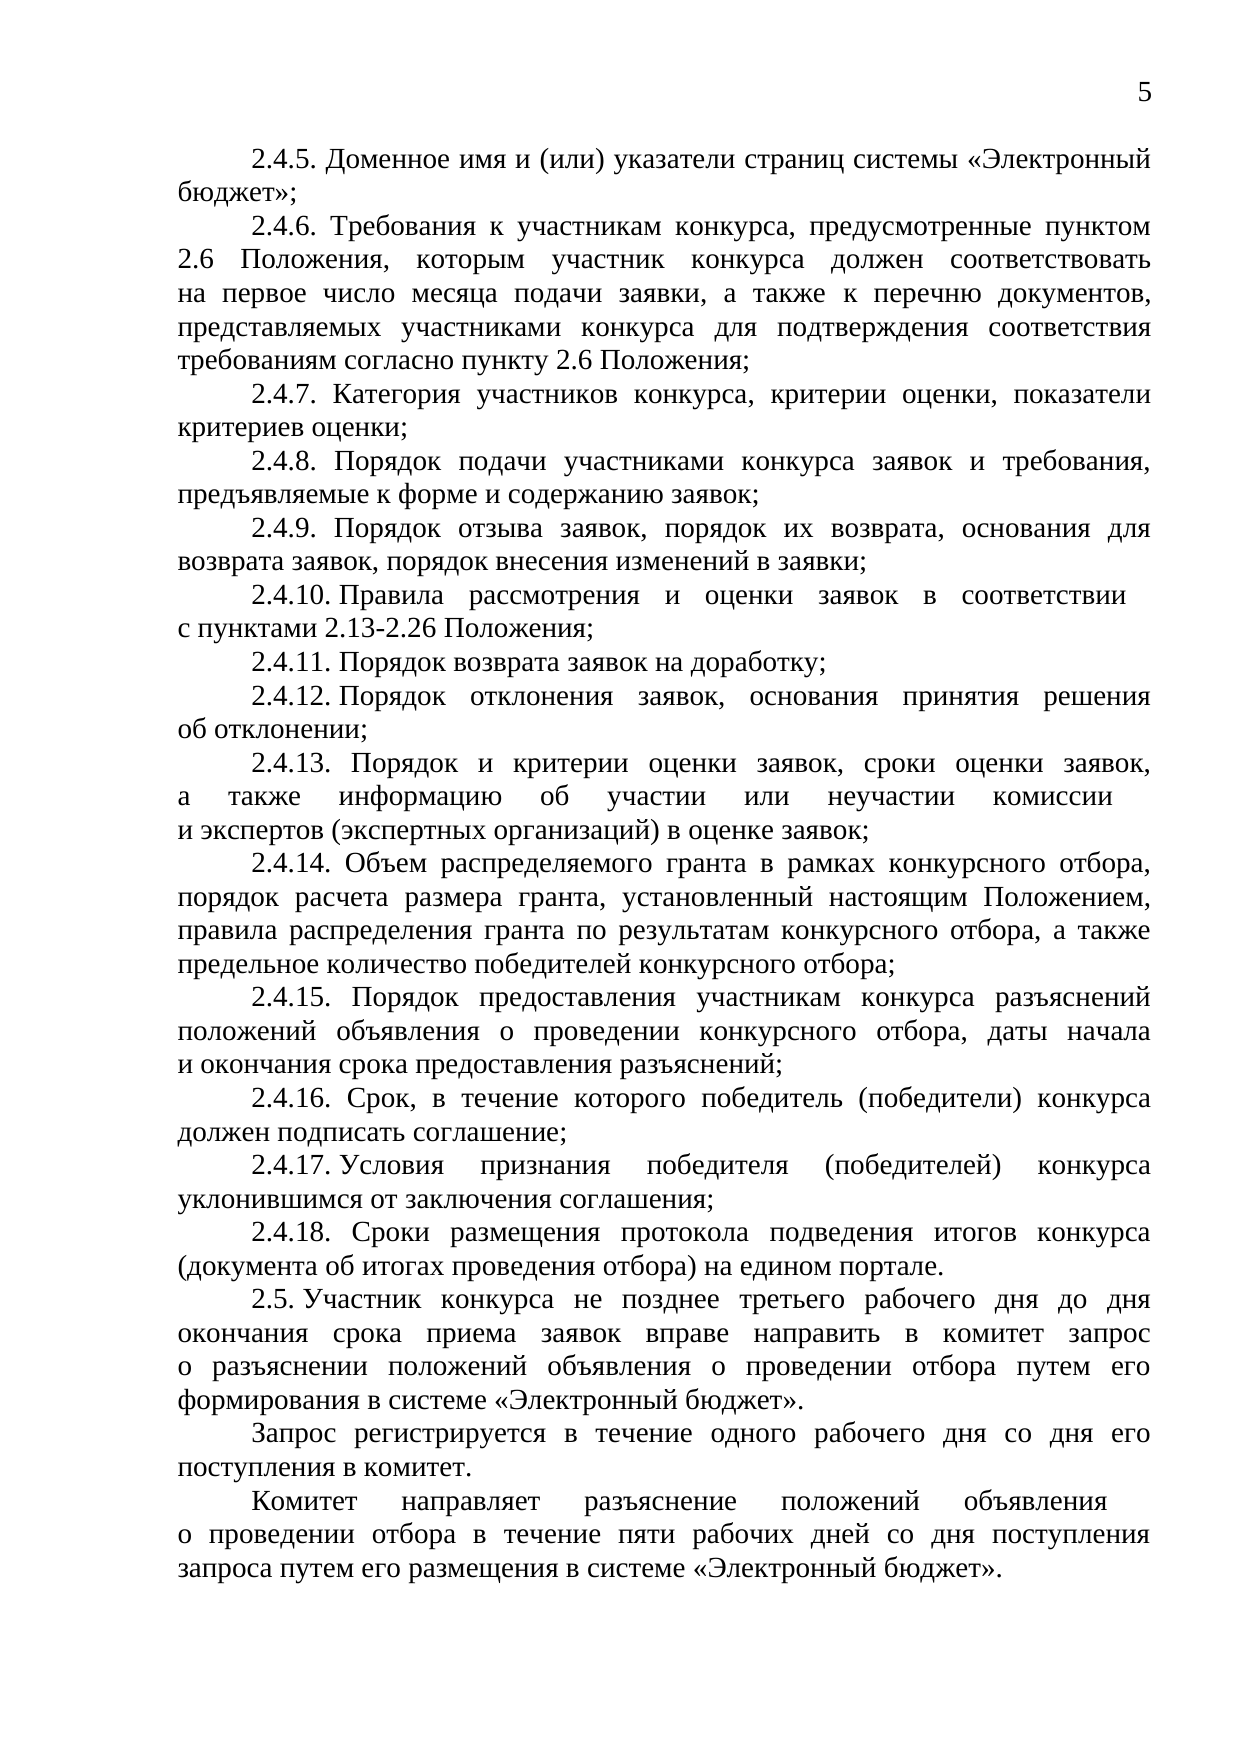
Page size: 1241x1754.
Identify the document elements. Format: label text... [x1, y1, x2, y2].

text 2.4.13. Порядок и критерии оценки заявок, сроки оценки заявок, а также информацию об участии или неучастии комиссии и экспертов (экспертных организаций) в оценке заявок; [177, 745, 1152, 845]
text 2.4.7. Категория участников конкурса, критерии оценки, показатели критериев оценки; [177, 376, 1152, 443]
text Комитет направляет разъяснение положений объявления о проведении отбора в течение пяти рабочих дней со дня поступления запроса путем его размещения в системе «Электронный бюджет». [177, 1483, 1152, 1583]
text 2.4.12. Порядок отклонения заявок, основания принятия решения об отклонении; [177, 678, 1152, 745]
text 2.4.17. Условия признания победителя (победителей) конкурса уклонившимся от заключения соглашения; [177, 1147, 1152, 1214]
text Запрос регистрируется в течение одного рабочего дня со дня его поступления в комитет. [177, 1416, 1152, 1483]
text 2.4.5. Доменное имя и (или) указатели страниц системы «Электронный бюджет»; [177, 141, 1152, 208]
text 2.4.9. Порядок отзыва заявок, порядок их возврата, основания для возврата заявок, порядок внесения изменений в заявки; [177, 510, 1152, 577]
text 2.5. Участник конкурса не позднее третьего рабочего дня до дня окончания срока приема заявок вправе направить в комитет запрос о разъяснении положений объявления о проведении отбора путем его формирования в системе «Электронный бюджет». [177, 1281, 1152, 1416]
text 2.4.11. Порядок возврата заявок на доработку; [177, 644, 1152, 678]
text 2.4.14. Объем распределяемого гранта в рамках конкурсного отбора, порядок расчета размера гранта, установленный настоящим Положением, правила распределения гранта по результатам конкурсного отбора, а также предельное количество победителей конкурсного отбора; [177, 845, 1152, 979]
text 2.4.8. Порядок подачи участниками конкурса заявок и требования, предъявляемые к форме и содержанию заявок; [177, 443, 1152, 510]
text 2.4.15. Порядок предоставления участникам конкурса разъяснений положений объявления о проведении конкурсного отбора, даты начала и окончания срока предоставления разъяснений; [177, 979, 1152, 1080]
text 2.4.16. Срок, в течение которого победитель (победители) конкурса должен подписать соглашение; [177, 1080, 1152, 1147]
text 2.4.18. Сроки размещения протокола подведения итогов конкурса (документа об итогах проведения отбора) на едином портале. [177, 1214, 1152, 1281]
text 2.4.6. Требования к участникам конкурса, предусмотренные пунктом 2.6 Положения, которым участник конкурса должен соответствовать на первое число месяца подачи заявки, а также к перечню документов, представляемых участниками конкурса для подтверждения соответствия требованиям согласно пункту 2.6 Положения; [177, 208, 1152, 376]
text 2.4.10. Правила рассмотрения и оценки заявок в соответствии с пунктами 2.13-2.26 Положения; [177, 577, 1152, 644]
